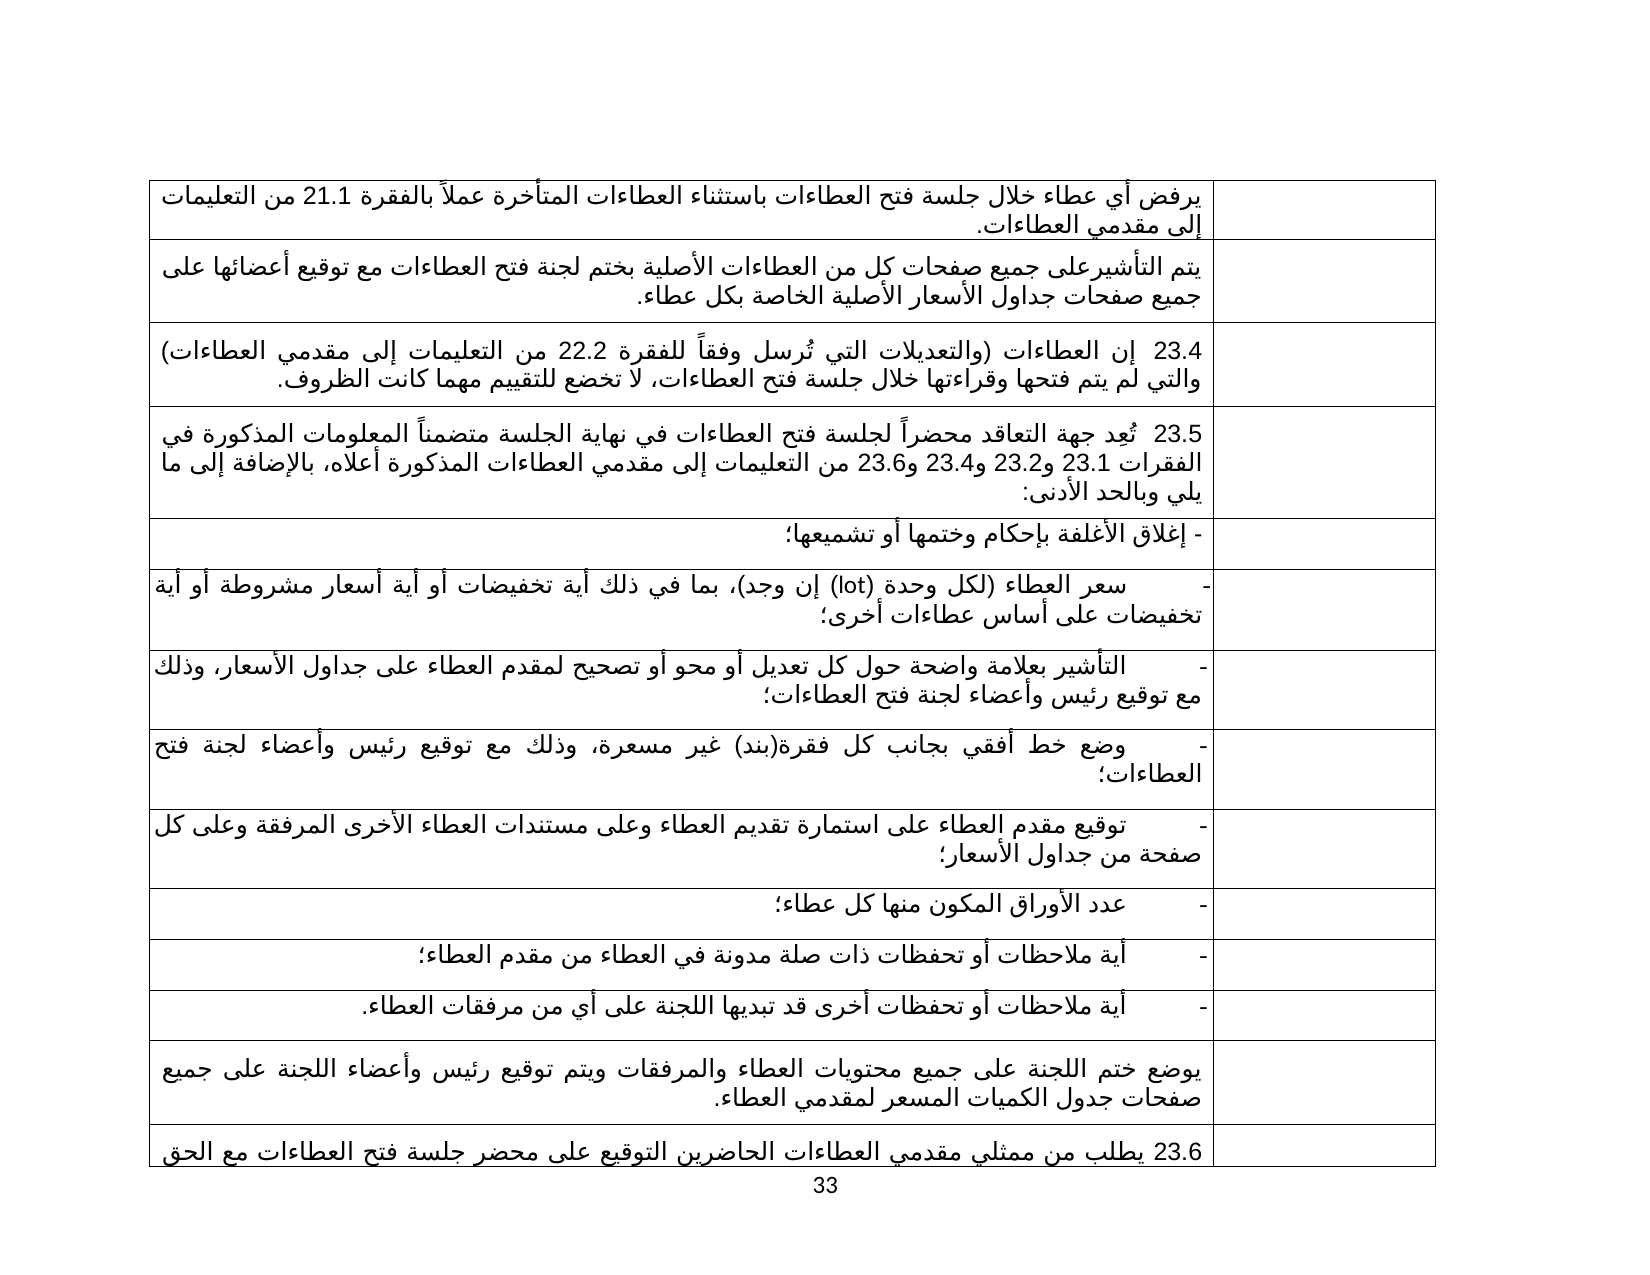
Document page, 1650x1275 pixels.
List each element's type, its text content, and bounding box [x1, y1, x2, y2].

table_cell وضع خط أفقي بجانب كل فقرة(بند) غير مسعرة، وذلك مع توقيع رئيس وأعضاء لجنة فتح العطاءات؛ [150, 730, 1213, 809]
table_cell التأشير بعلامة واضحة حول كل تعديل أو محو أو تصحيح لمقدم العطاء على جداول الأسعار، وذلك مع توقيع رئيس وأعضاء لجنة فتح العطاءات؛ [150, 651, 1213, 729]
table_cell عدد الأوراق المكون منها كل عطاء؛ [150, 889, 1213, 939]
table_cell [1214, 181, 1435, 238]
table_cell [1214, 889, 1435, 939]
table_cell [1214, 730, 1435, 809]
table_cell - إغلاق الأغلفة بإحكام وختمها أو تشميعها؛ [150, 519, 1213, 568]
table_cell [1214, 991, 1435, 1040]
table_cell أية ملاحظات أو تحفظات أخرى قد تبديها اللجنة على أي من مرفقات العطاء. [150, 991, 1213, 1040]
table_cell [1214, 570, 1435, 650]
table_cell [1214, 1125, 1435, 1166]
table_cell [150, 1125, 1213, 1166]
table_cell توقيع مقدم العطاء على استمارة تقديم العطاء وعلى مستندات العطاء الأخرى المرفقة وعلى كل صفحة من جداول الأسعار؛ [150, 810, 1213, 888]
table_cell [1214, 940, 1435, 989]
table_cell [1214, 519, 1435, 568]
table_cell 23.5 تُعِد جهة التعاقد محضراً لجلسة فتح العطاءات في نهاية الجلسة متضمناً المعلومات المذكورة في الفقرات 23.1 و23.2 و23.4 و23.6 من التعليمات إلى مقدمي العطاءات المذكورة أعلاه، بالإضافة إلى ما يلي وبالحد الأدنى: [150, 407, 1213, 518]
table_cell [1214, 1041, 1435, 1124]
table_cell سعر العطاء (لكل وحدة (lot) إن وجد)، بما في ذلك أية تخفيضات أو أية أسعار مشروطة أو أية تخفيضات على أساس عطاءات أخرى؛ [150, 570, 1213, 650]
table_cell [1214, 810, 1435, 888]
table_cell أية ملاحظات أو تحفظات ذات صلة مدونة في العطاء من مقدم العطاء؛ [150, 940, 1213, 989]
table_cell [1214, 651, 1435, 729]
table_cell 23.4 إن العطاءات (والتعديلات التي تُرسل وفقاً للفقرة 22.2 من التعليمات إلى مقدمي العطاءات) والتي لم يتم فتحها وقراءتها خلال جلسة فتح العطاءات، لا تخضع للتقييم مهما كانت الظروف. [150, 323, 1213, 406]
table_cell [150, 181, 1213, 238]
table_cell [1214, 240, 1435, 322]
table_cell يوضع ختم اللجنة على جميع محتويات العطاء والمرفقات ويتم توقيع رئيس وأعضاء اللجنة على جميع صفحات جدول الكميات المسعر لمقدمي العطاء. [150, 1041, 1213, 1124]
table_cell [1214, 407, 1435, 518]
table_cell يتم التأشيرعلى جميع صفحات كل من العطاءات الأصلية بختم لجنة فتح العطاءات مع توقيع أعضائها على جميع صفحات جداول الأسعار الأصلية الخاصة بكل عطاء. [150, 240, 1213, 322]
table_cell [1214, 323, 1435, 406]
